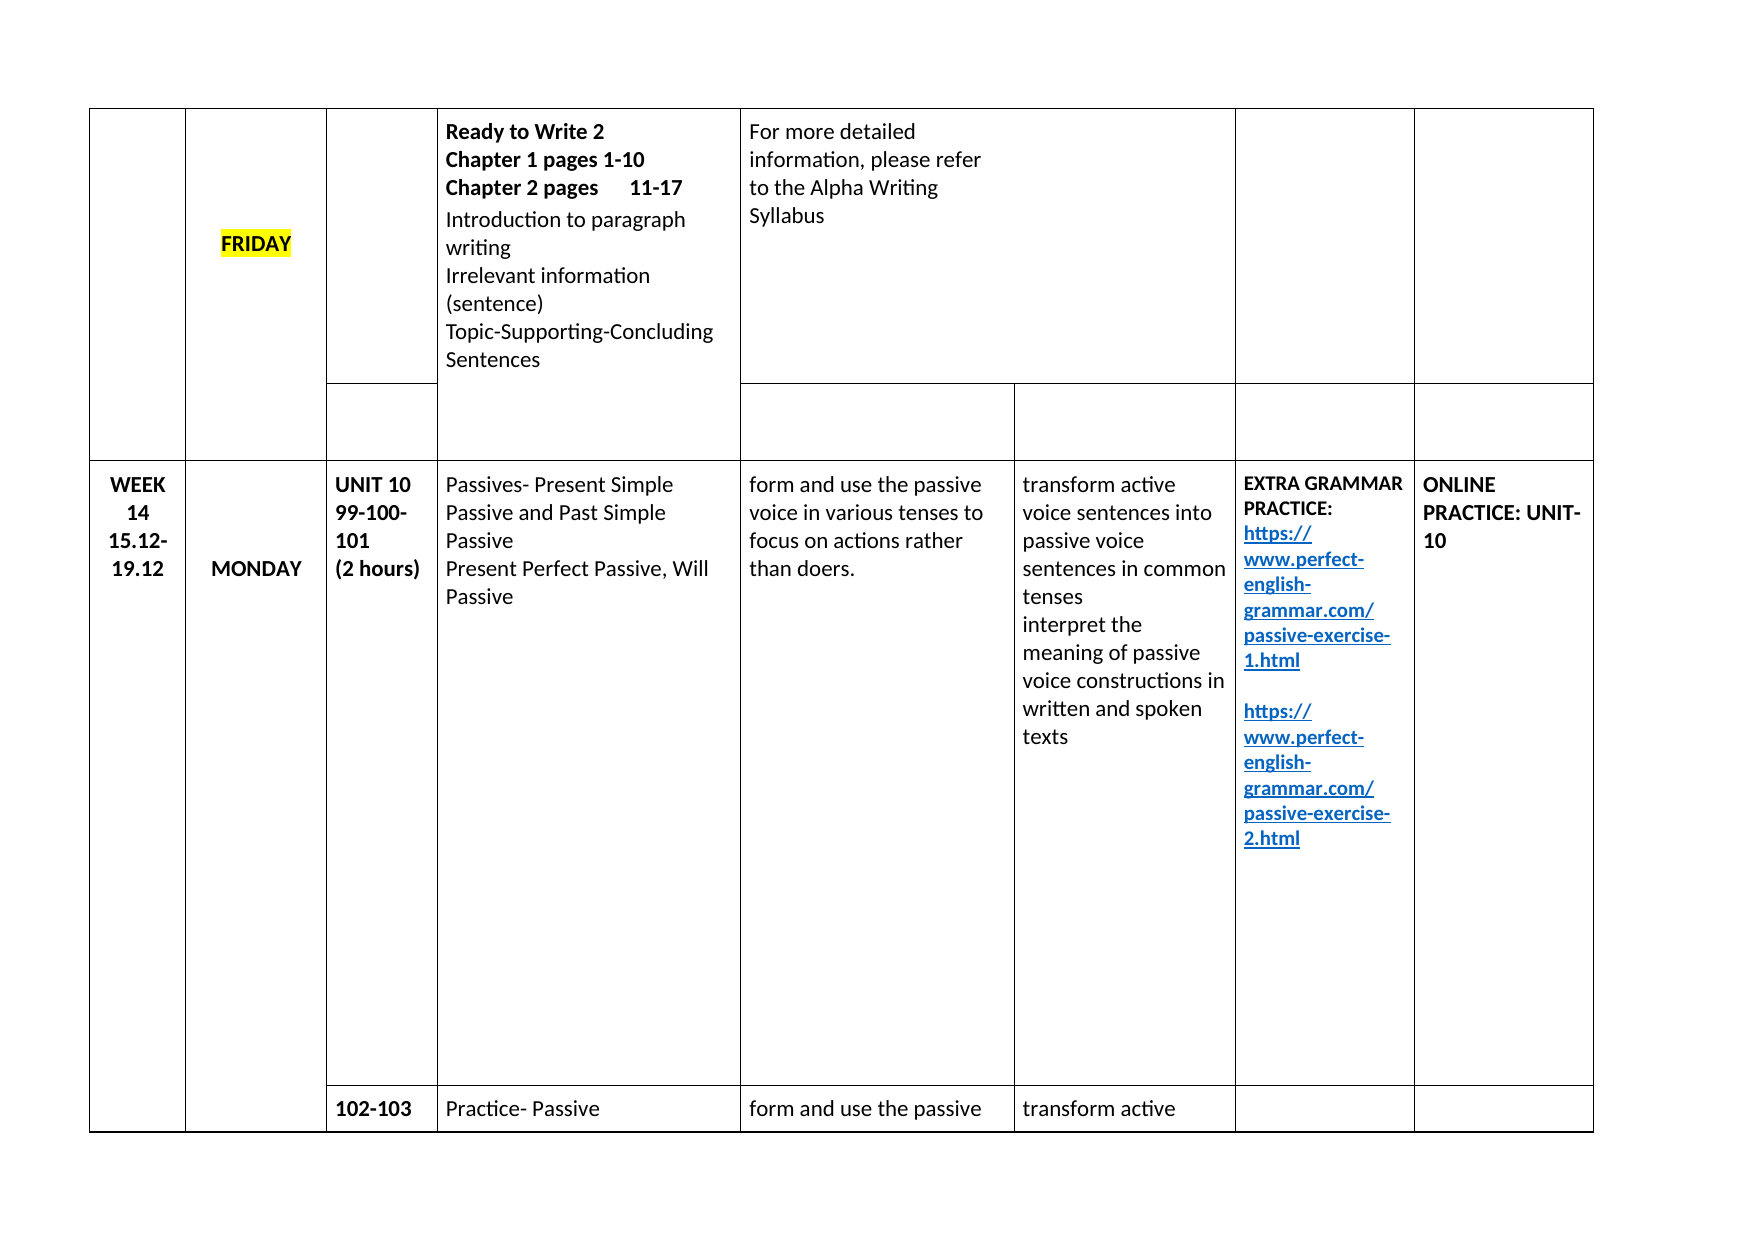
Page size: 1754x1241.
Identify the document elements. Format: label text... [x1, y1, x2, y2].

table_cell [1015, 1086, 1235, 1131]
table_cell [741, 384, 1014, 460]
table_cell [1014, 109, 1235, 383]
table_cell [1415, 109, 1593, 383]
table_cell [1236, 384, 1414, 460]
table_cell Extra GRAMMAR Practice: https://www.perfect-english-grammar.com/passive-exercise-1.html https://www.perfect-english-grammar.com/passive-exercise-2.html [1236, 461, 1414, 1085]
table_cell form and use the passive voice in various tenses to focus on actions rather than doers. [741, 461, 1014, 1085]
table_cell [438, 383, 740, 460]
table_cell [1415, 1086, 1593, 1131]
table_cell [741, 1086, 1014, 1131]
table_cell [438, 1086, 740, 1131]
table_cell For more detailed information, please refer to the Alpha Writing Syllabus [741, 109, 1014, 383]
table_cell Passives- Present Simple Passive and Past Simple Passive Present Perfect Passive, Will Passive [438, 461, 740, 1085]
table_cell [327, 109, 437, 383]
table_cell WEEK 14 15.12-19.12 [90, 461, 185, 1131]
table_cell ONLINE PRACTICE: UNIT-10 [1415, 461, 1593, 1085]
table_cell [1236, 1086, 1414, 1131]
table_cell Ready to Write 2 Chapter 1 pages 1-10 Chapter 2 pages 11-17 Introduction to paragraph writing Irrelevant information (sentence) Topic-Supporting-Concluding Sentences [438, 109, 740, 383]
table_cell FRIDAY [186, 109, 326, 460]
table_cell [1236, 109, 1414, 383]
table_cell MONDAY [186, 461, 326, 1131]
table_cell 102-103 (2 hours) [327, 1086, 437, 1131]
table_cell [1015, 384, 1235, 460]
table_cell UNIT 10 99-100-101 (2 hours) [327, 461, 437, 1085]
table_cell transform active voice sentences into passive voice sentences in common tenses interpret the meaning of passive voice constructions in written and spoken texts [1015, 461, 1235, 1085]
table_cell [327, 384, 437, 460]
table_cell [1415, 384, 1593, 460]
